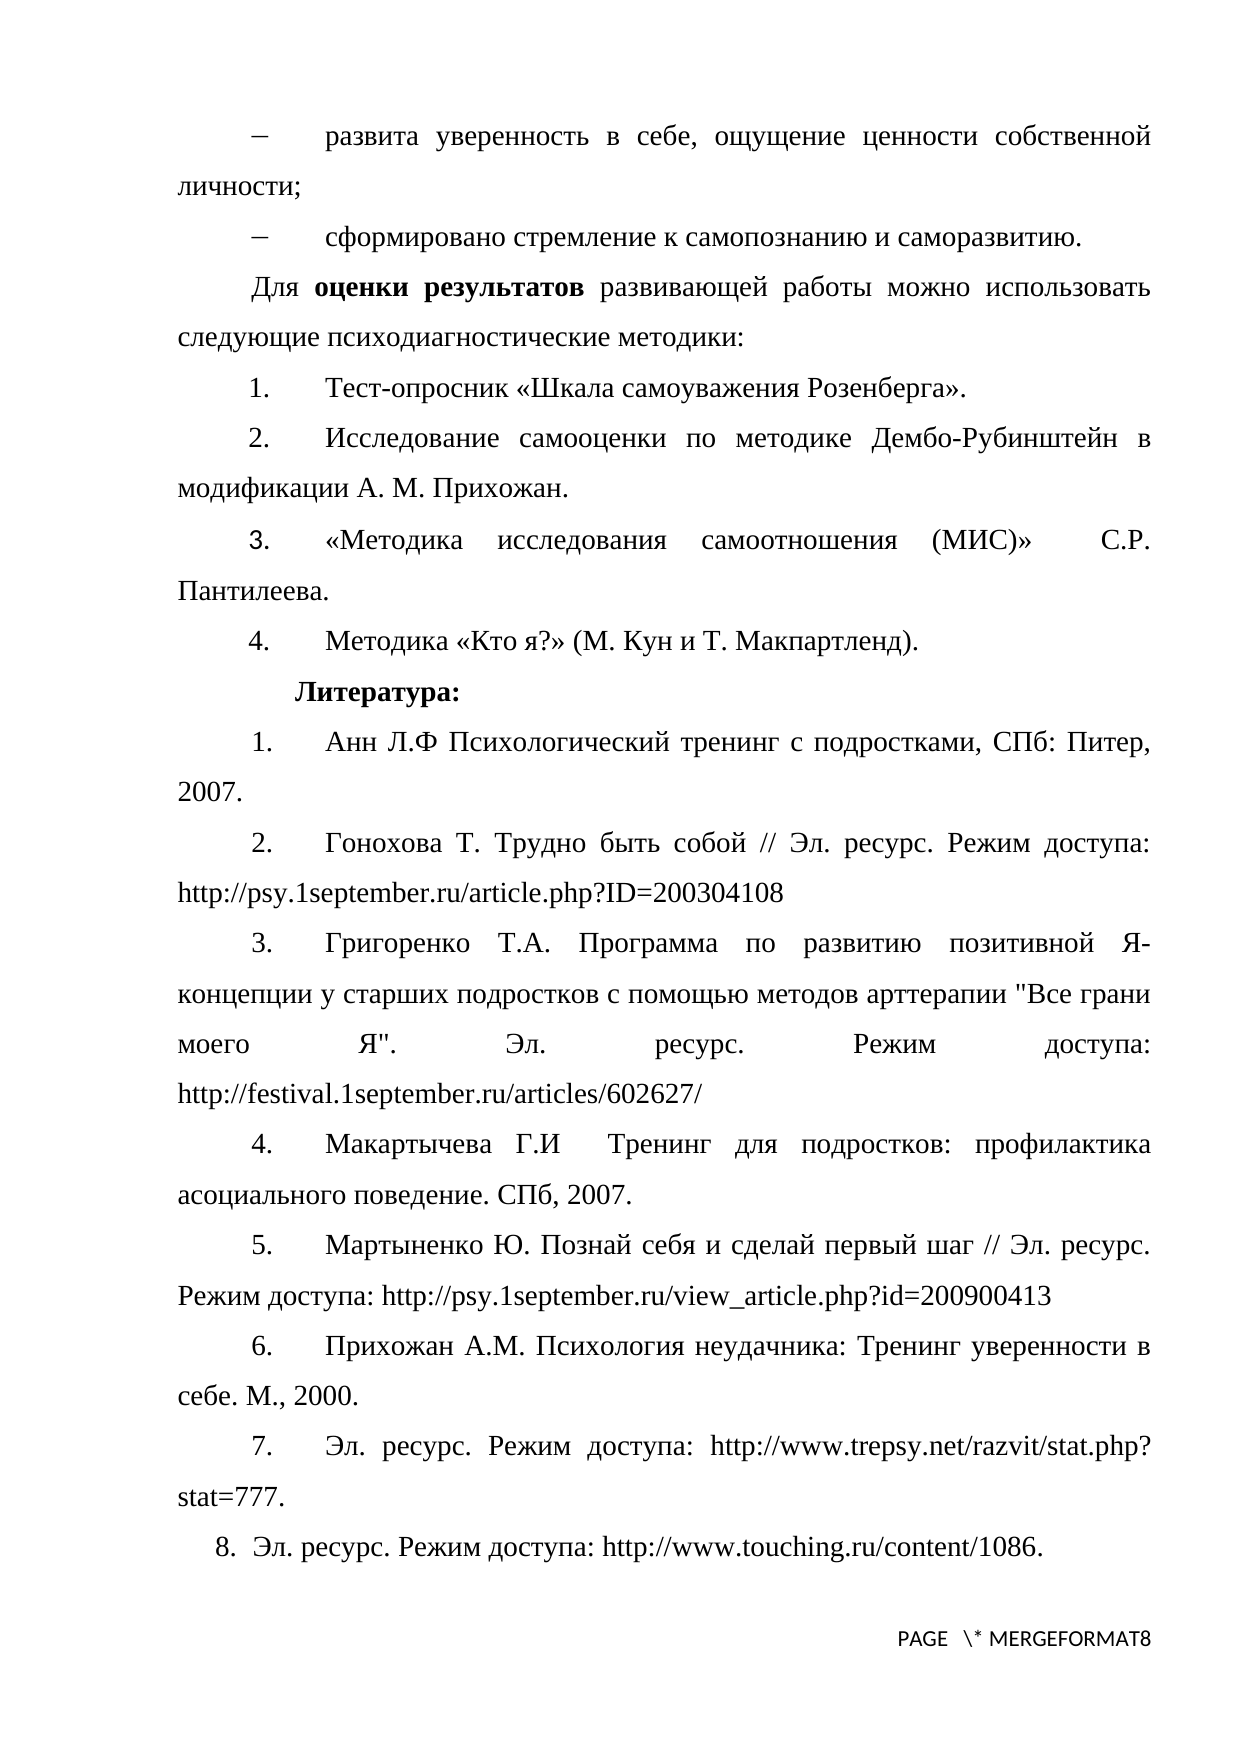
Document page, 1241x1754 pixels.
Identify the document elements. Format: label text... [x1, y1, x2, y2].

text Для оценки результатов развивающей работы можно использовать следующие психодиагностические методики: [177, 269, 1152, 353]
list Методика «Кто я?» (М. Кун и Т. Макпартленд). [177, 623, 1152, 657]
list сформировано стремление к самопознанию и саморазвитию. [177, 219, 1152, 252]
list Прихожан А.М. Психология неудачника: Тренинг уверенности в себе. М., 2000. [177, 1328, 1152, 1412]
text Литература: [177, 674, 1152, 707]
list Тест-опросник «Шкала самоуважения Розенберга». [177, 370, 1152, 403]
list Макартычева Г.И Тренинг для подростков: профилактика асоциального поведение. СПб, 2007. [177, 1127, 1152, 1211]
list развита уверенность в себе, ощущение ценности собственной личности; [177, 118, 1152, 202]
list Исследование самооценки по методике Дембо-Рубинштейн в модификации А. М. Прихожан. [177, 420, 1152, 504]
list Григоренко Т.А. Программа по развитию позитивной Я-концепции у старших подростков с помощью методов арттерапии "Все грани моего Я". Эл. ресурс. Режим доступа: http://festival.1september.ru/articles/602627/ [177, 925, 1152, 1110]
list Гонохова Т. Трудно быть собой // Эл. ресурс. Режим доступа: http://psy.1september.ru/article.php?ID=200304108 [177, 825, 1152, 909]
list Эл. ресурс. Режим доступа: http://www.touching.ru/content/1086. [215, 1529, 1152, 1563]
list Мартыненко Ю. Познай себя и сделай первый шаг // Эл. ресурс. Режим доступа: http://psy.1september.ru/view_article.php?id=200900413 [177, 1227, 1152, 1311]
list Эл. ресурс. Режим доступа: http://www.trepsy.net/razvit/stat.php?stat=777. [177, 1428, 1152, 1512]
list «Методика исследования самоотношения (МИС)» С.Р. Пантилеева. [177, 521, 1152, 607]
list Анн Л.Ф Психологический тренинг с подростками, СПб: Питер, 2007. [177, 724, 1152, 808]
